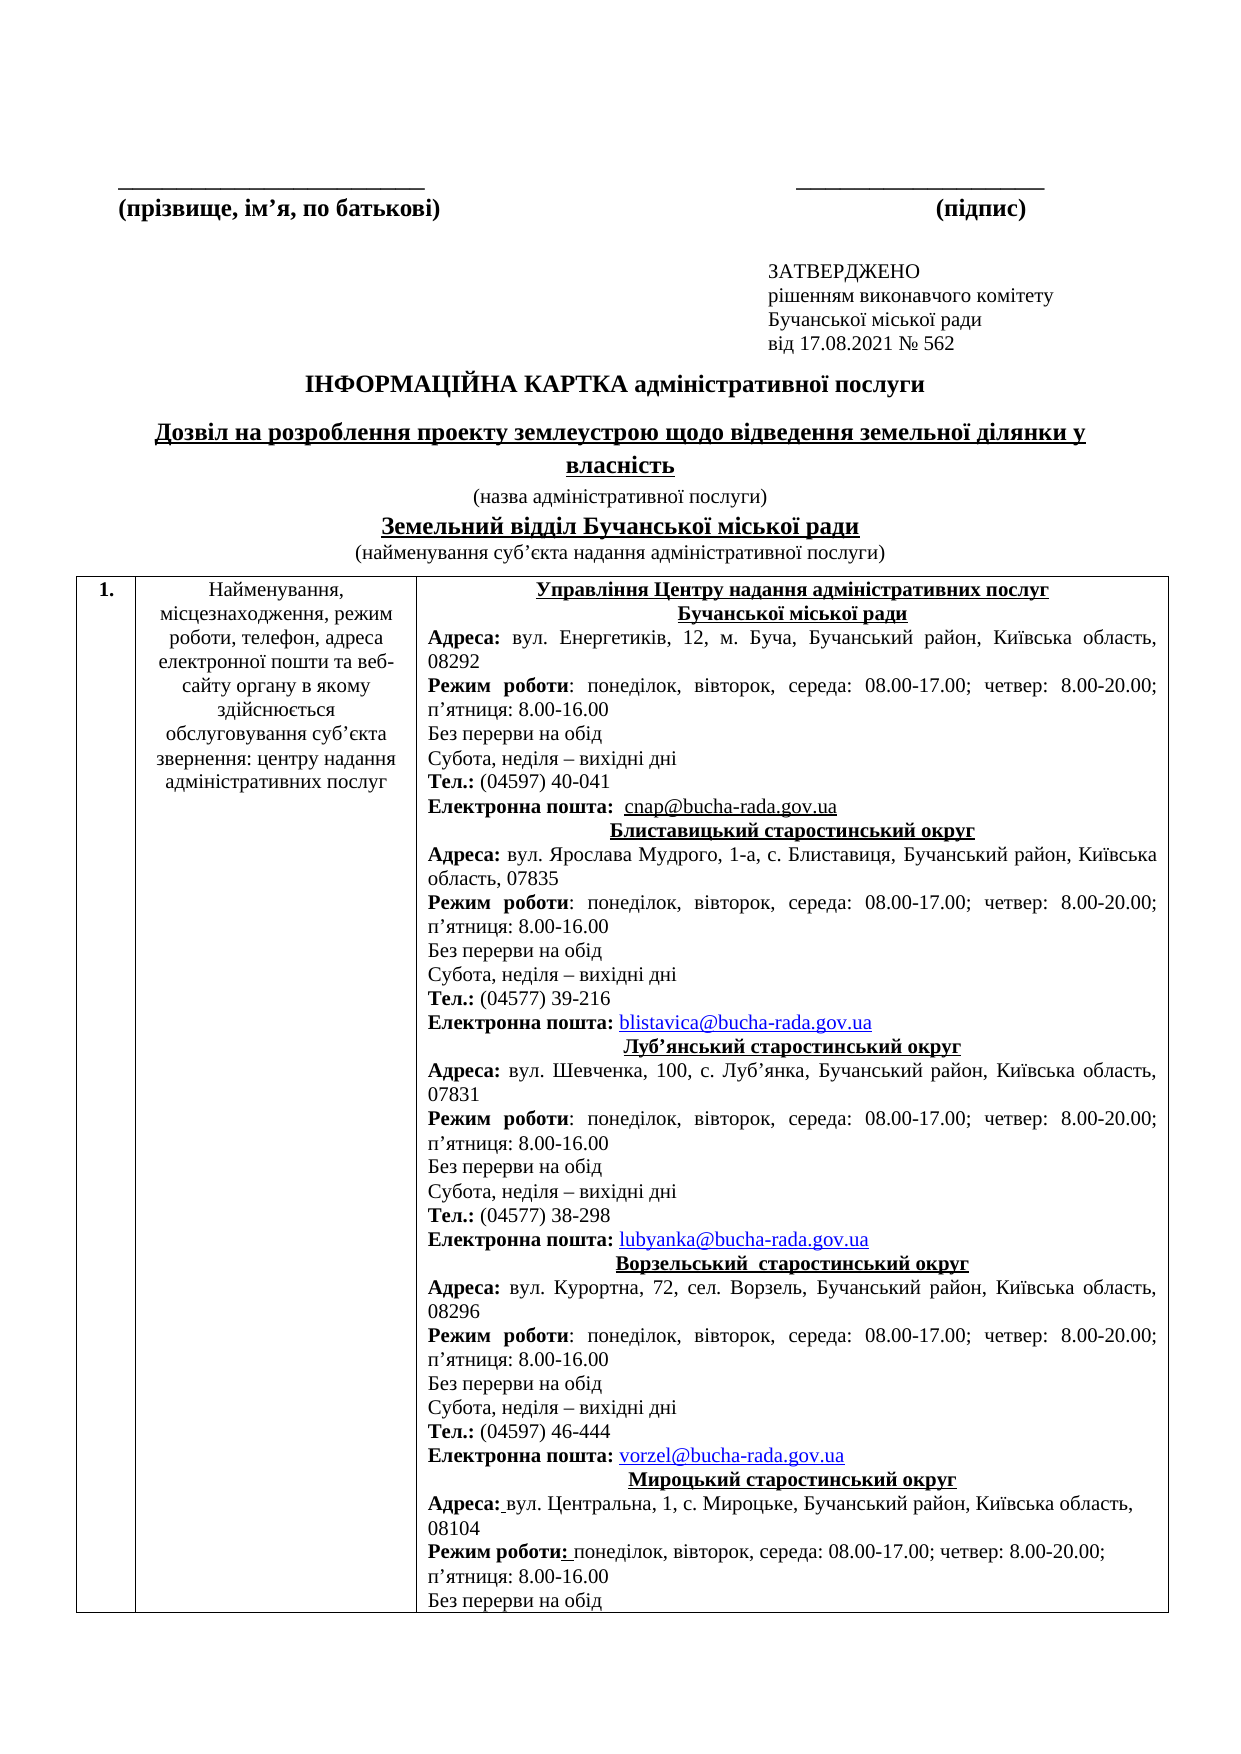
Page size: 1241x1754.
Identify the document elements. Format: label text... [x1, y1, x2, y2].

text ЗАТВЕРДЖЕНО [768, 259, 1152, 283]
text (назва адміністративної послуги) [118, 483, 1122, 508]
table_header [136, 577, 416, 1612]
text Дозвіл на розроблення проекту землеустрою щодо відведення земельної ділянки у власність [118, 417, 1122, 479]
table_header 1. [77, 577, 135, 1612]
text _____________________ _________________ [118, 159, 1122, 193]
text (прізвище, ім’я, по батькові) (підпис) [118, 193, 1122, 222]
text (найменування суб’єкта надання адміністративної послуги) [118, 540, 1122, 564]
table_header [417, 577, 1168, 1612]
text рішенням виконавчого комітету [768, 283, 1152, 307]
text Земельний відділ Бучанської міської ради [118, 511, 1122, 540]
text від 17.08.2021 № 562 8 [768, 331, 1048, 355]
text Бучанської міської ради [768, 307, 1152, 331]
text ІНФОРМАЦІЙНА КАРТКА адміністративної послуги [295, 369, 934, 398]
